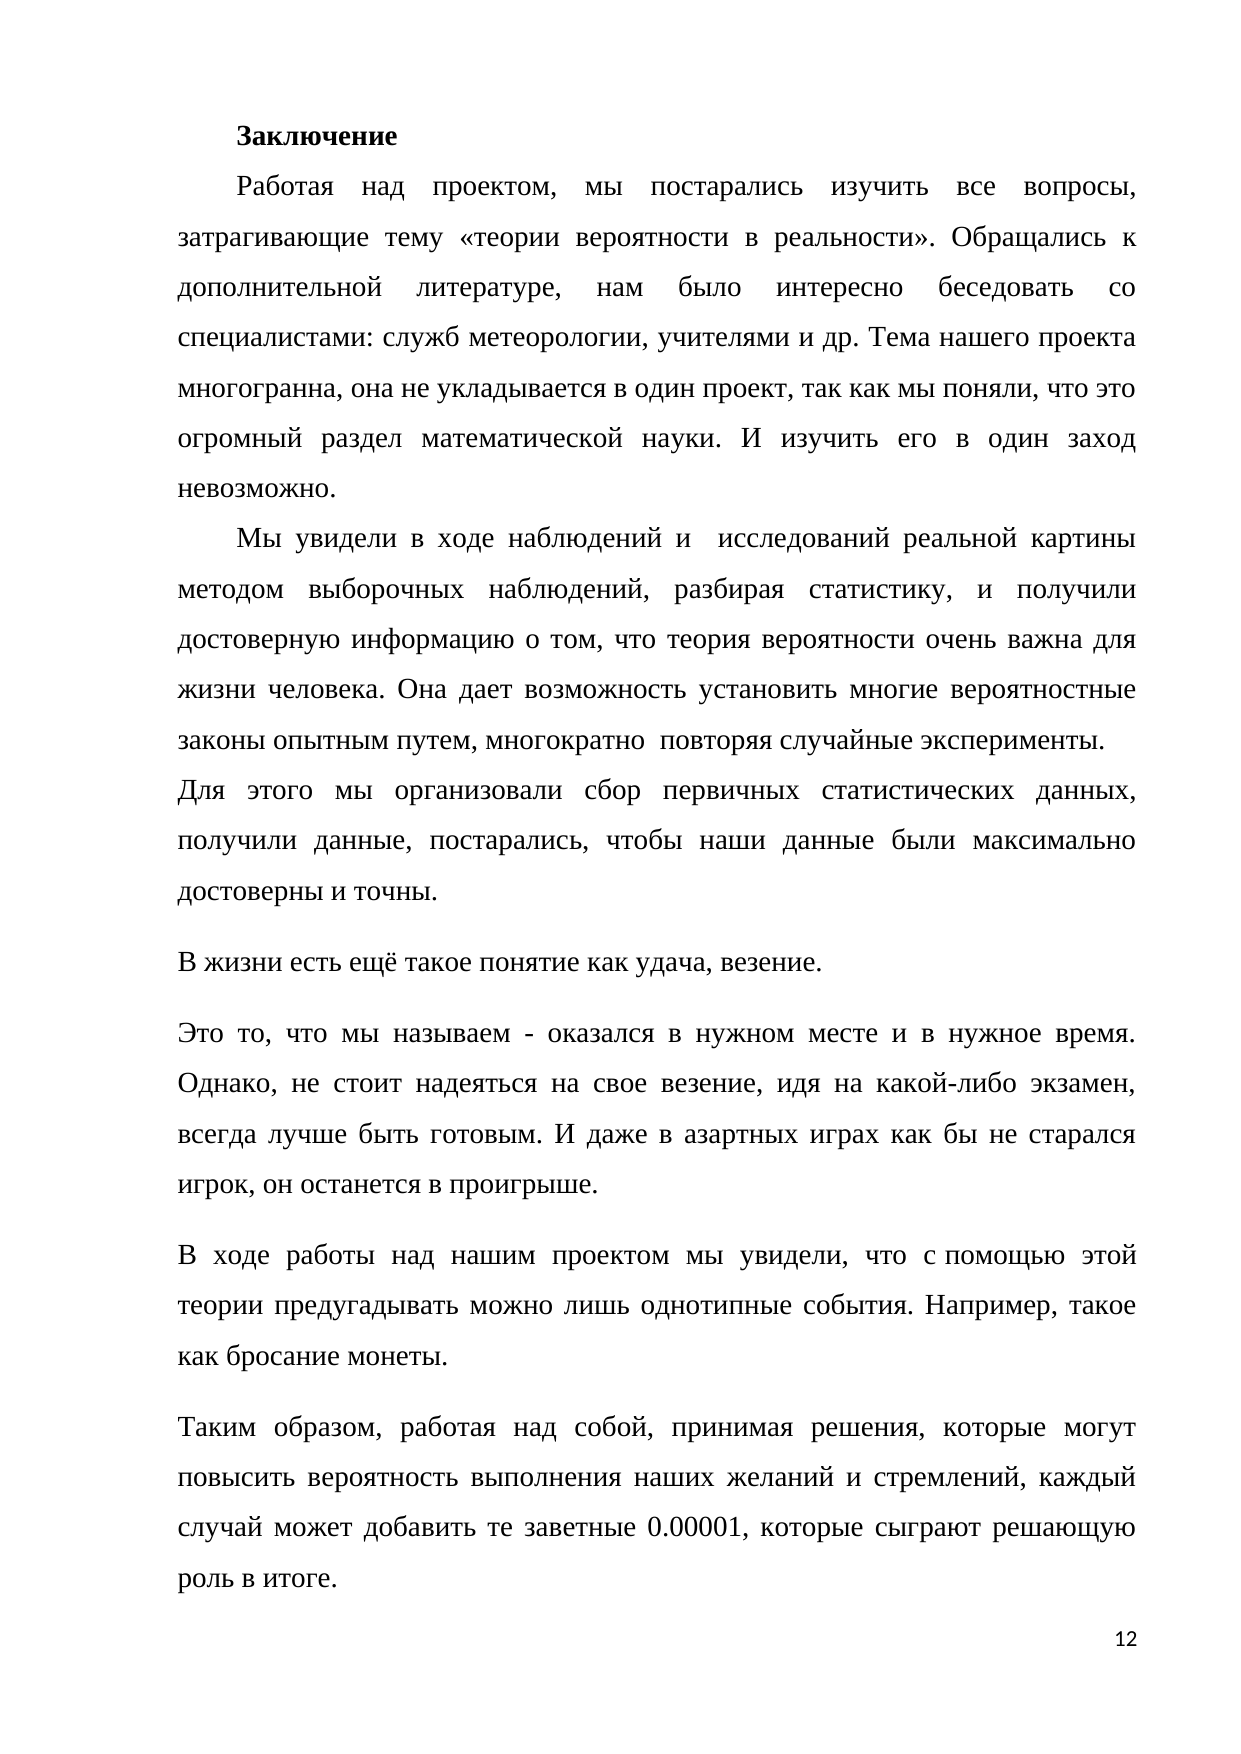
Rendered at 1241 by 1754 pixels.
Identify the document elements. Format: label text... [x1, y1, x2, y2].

text В жизни есть ещё такое понятие как удача, везение. [177, 944, 1137, 977]
text Таким образом, работая над собой, принимая решения, которые могут повысить вероятность выполнения наших желаний и стремлений, каждый случай может добавить те заветные 0.00001, которые сыграют решающую роль в итоге. [177, 1409, 1137, 1593]
text Это то, что мы называем - оказался в нужном месте и в нужное время. Однако, не стоит надеяться на свое везение, идя на какой-либо экзамен, всегда лучше быть готовым. И даже в азартных играх как бы не старался игрок, он останется в проигрыше. [177, 1015, 1137, 1199]
text Заключение [177, 118, 1137, 152]
text В ходе работы над нашим проектом мы увидели, что с помощью этой теории предугадывать можно лишь однотипные события. Например, такое как бросание монеты. [177, 1237, 1137, 1371]
text Мы увидели в ходе наблюдений и исследований реальной картины методом выборочных наблюдений, разбирая статистику, и получили достоверную информацию о том, что теория вероятности очень важна для жизни человека. Она дает возможность установить многие вероятностные законы опытным путем, многократно повторяя случайные эксперименты. [177, 521, 1137, 755]
text Работая над проектом, мы постарались изучить все вопросы, затрагивающие тему «теории вероятности в реальности». Обращались к дополнительной литературе, нам было интересно беседовать со специалистами: служб метеорологии, учителями и др. Тема нашего проекта многогранна, она не укладывается в один проект, так как мы поняли, что это огромный раздел математической науки. И изучить его в один заход невозможно. [177, 168, 1137, 504]
text Для этого мы организовали сбор первичных статистических данных, получили данные, постарались, чтобы наши данные были максимально достоверны и точны. [177, 772, 1137, 906]
